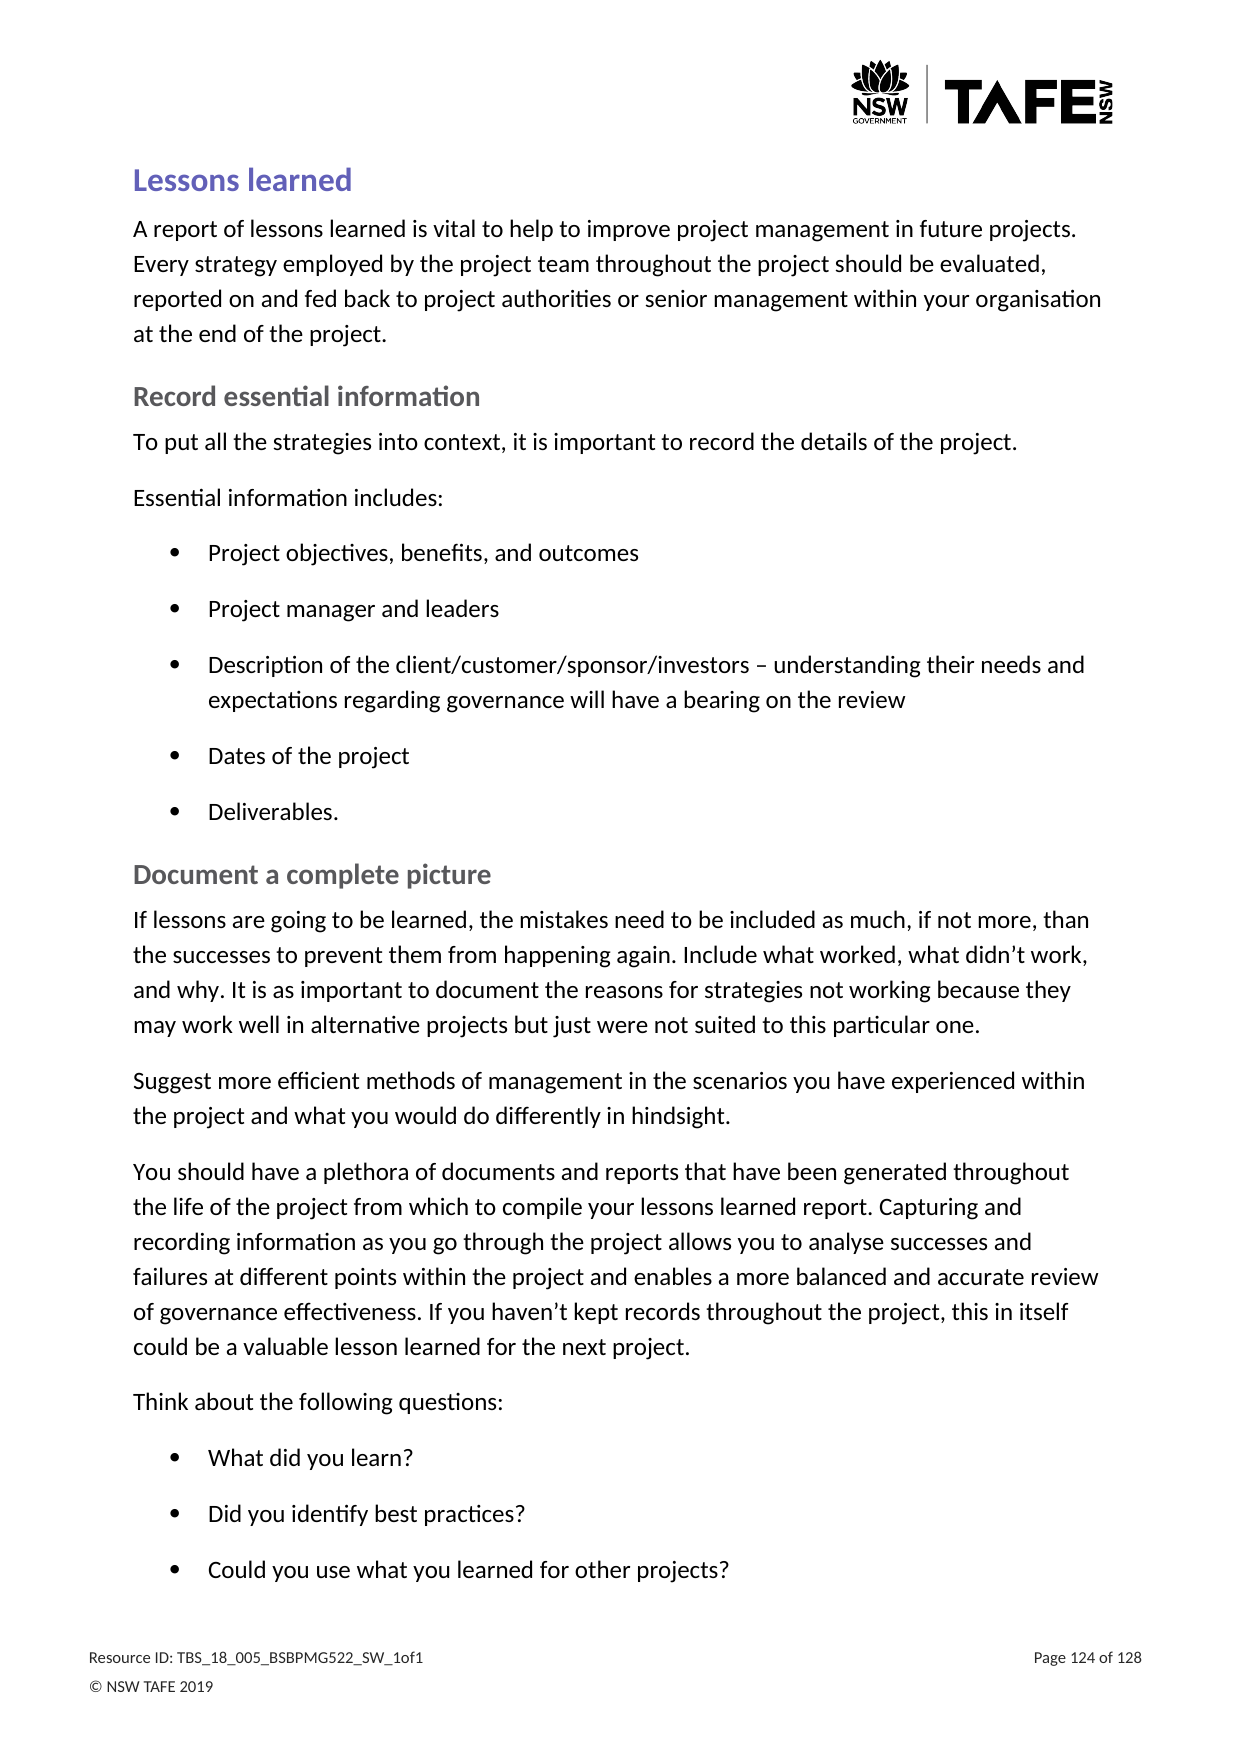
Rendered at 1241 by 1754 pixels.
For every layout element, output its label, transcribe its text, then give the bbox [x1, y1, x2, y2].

list Could you use what you learned for other projects? [170, 1554, 1107, 1584]
list Project manager and leaders [170, 593, 1107, 624]
text Essential information includes: [133, 482, 1107, 512]
list Description of the client/customer/sponsor/investors – understanding their needs and expectations regarding governance will have a bearing on the review [170, 649, 1107, 715]
subtitle Document a complete picture [133, 856, 1107, 891]
text Suggest more efficient methods of management in the scenarios you have experienced within the project and what you would do differently in hindsight. [133, 1065, 1107, 1130]
text You should have a plethora of documents and reports that have been generated throughout the life of the project from which to compile your lessons learned report. Capturing and recording information as you go through the project allows you to analyse successes and failures at different points within the project and enables a more balanced and accurate review of governance effectiveness. If you haven’t kept records throughout the project, this in itself could be a valuable lesson learned for the next project. [133, 1156, 1107, 1361]
text If lessons are going to be learned, the mistakes need to be included as much, if not more, than the successes to prevent them from happening again. Include what worked, what didn’t work, and why. It is as important to document the reasons for strategies not working because they may work well in alternative projects but just were not suited to this particular one. [133, 904, 1107, 1039]
text To put all the strategies into context, it is important to record the details of the project. [133, 426, 1107, 456]
subtitle Record essential information [133, 378, 1107, 413]
picture [851, 59, 1113, 125]
list What did you learn? [170, 1442, 1107, 1473]
list Did you identify best practices? [170, 1498, 1107, 1529]
subtitle Lessons learned [133, 159, 1107, 200]
text A report of lessons learned is vital to help to improve project management in future projects. Every strategy employed by the project team throughout the project should be evaluated, reported on and fed back to project authorities or senior management within your organisation at the end of the project. [133, 213, 1107, 348]
list Deliverables. [170, 796, 1107, 826]
text Think about the following questions: [133, 1386, 1107, 1417]
list Dates of the project [170, 740, 1107, 771]
list Project objectives, benefits, and outcomes [170, 537, 1107, 568]
